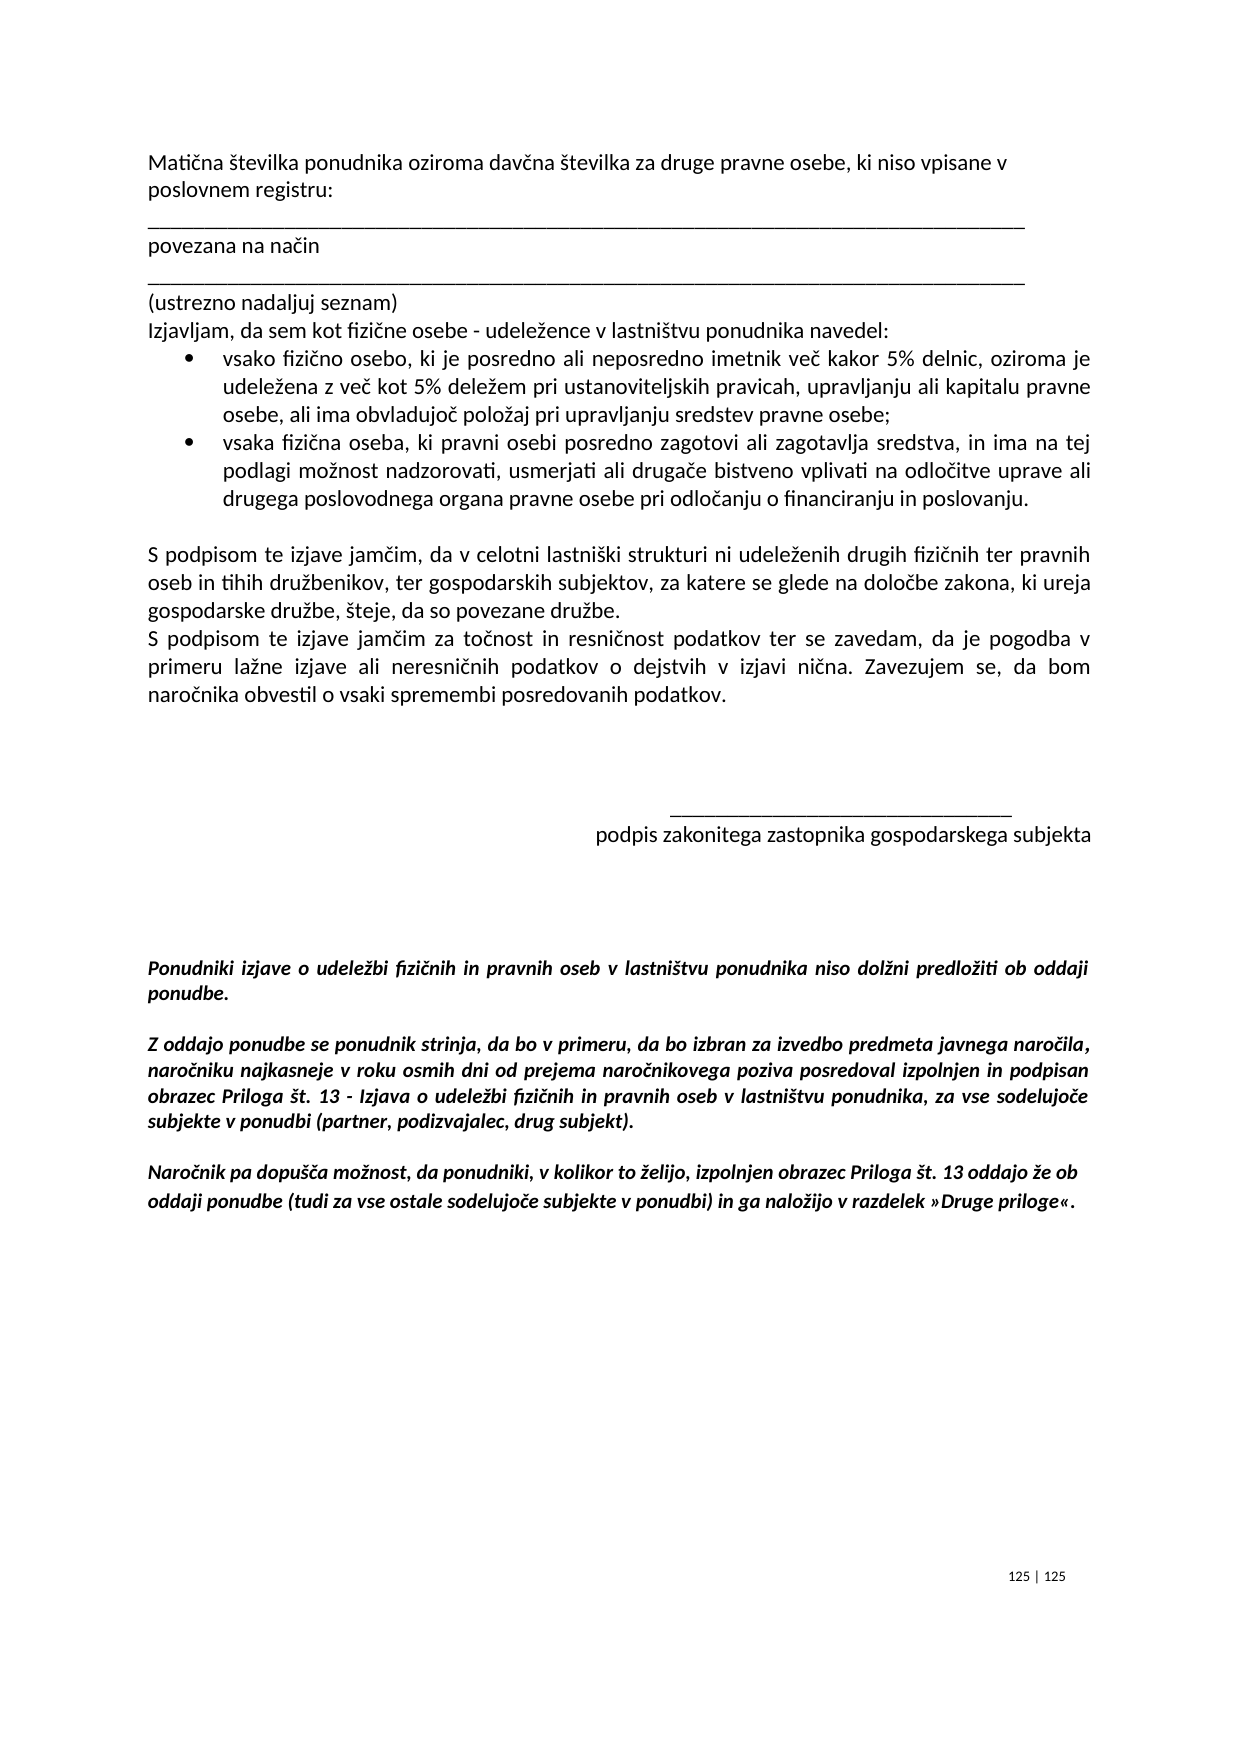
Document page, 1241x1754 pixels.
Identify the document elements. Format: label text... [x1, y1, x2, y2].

text S podpisom te izjave jamčim, da v celotni lastniški strukturi ni udeleženih drugih fizičnih ter pravnih oseb in tihih družbenikov, ter gospodarskih subjektov, za katere se glede na določbe zakona, ki ureja gospodarske družbe, šteje, da so povezane družbe. [148, 540, 1093, 624]
text S podpisom te izjave jamčim za točnost in resničnost podatkov ter se zavedam, da je pogodba v primeru lažne izjave ali neresničnih podatkov o dejstvih v izjavi nična. Zavezujem se, da bom naročnika obvestil o vsaki spremembi posredovanih podatkov. [148, 624, 1093, 708]
text (ustrezno nadaljuj seznam) [148, 288, 1093, 316]
text povezana na način _____________________________________________________________________________ [148, 232, 1093, 288]
text Izjavljam, da sem kot fizične osebe - udeležence v lastništvu ponudnika navedel: [148, 316, 1093, 344]
text podpis zakonitega zastopnika gospodarskega subjekta [516, 820, 1092, 848]
text Z oddajo ponudbe se ponudnik strinja, da bo v primeru, da bo izbran za izvedbo predmeta javnega naročila, naročniku najkasneje v roku osmih dni od prejema naročnikovega poziva posredoval izpolnjen in podpisan obrazec Priloga št. 13 - Izjava o udeležbi fizičnih in pravnih oseb v lastništvu ponudnika, za vse sodelujoče subjekte v ponudbi (partner, podizvajalec, drug subjekt). [148, 1031, 1093, 1134]
list vsako fizično osebo, ki je posredno ali neposredno imetnik več kakor 5% delnic, oziroma je udeležena z več kot 5% deležem pri ustanoviteljskih pravicah, upravljanju ali kapitalu pravne osebe, ali ima obvladujoč položaj pri upravljanju sredstev pravne osebe; [185, 344, 1093, 428]
text Ponudniki izjave o udeležbi fizičnih in pravnih oseb v lastništvu ponudnika niso dolžni predložiti ob oddaji ponudbe. [148, 955, 1093, 1006]
list vsaka fizična oseba, ki pravni osebi posredno zagotovi ali zagotavlja sredstva, in ima na tej podlagi možnost nadzorovati, usmerjati ali drugače bistveno vplivati na odločitve uprave ali drugega poslovodnega organa pravne osebe pri odločanju o financiranju in poslovanju. [185, 428, 1093, 512]
text Matična številka ponudnika oziroma davčna številka za druge pravne osebe, ki niso vpisane v poslovnem registru: _____________________________________________________________________________ [148, 148, 1093, 232]
text Naročnik pa dopušča možnost, da ponudniki, v kolikor to želijo, izpolnjen obrazec Priloga št. 13 oddajo že ob oddaji ponudbe (tudi za vse ostale sodelujoče subjekte v ponudbi) in ga naložijo v razdelek »Druge priloge«. [148, 1159, 1093, 1214]
text ______________________________ [516, 792, 1092, 820]
